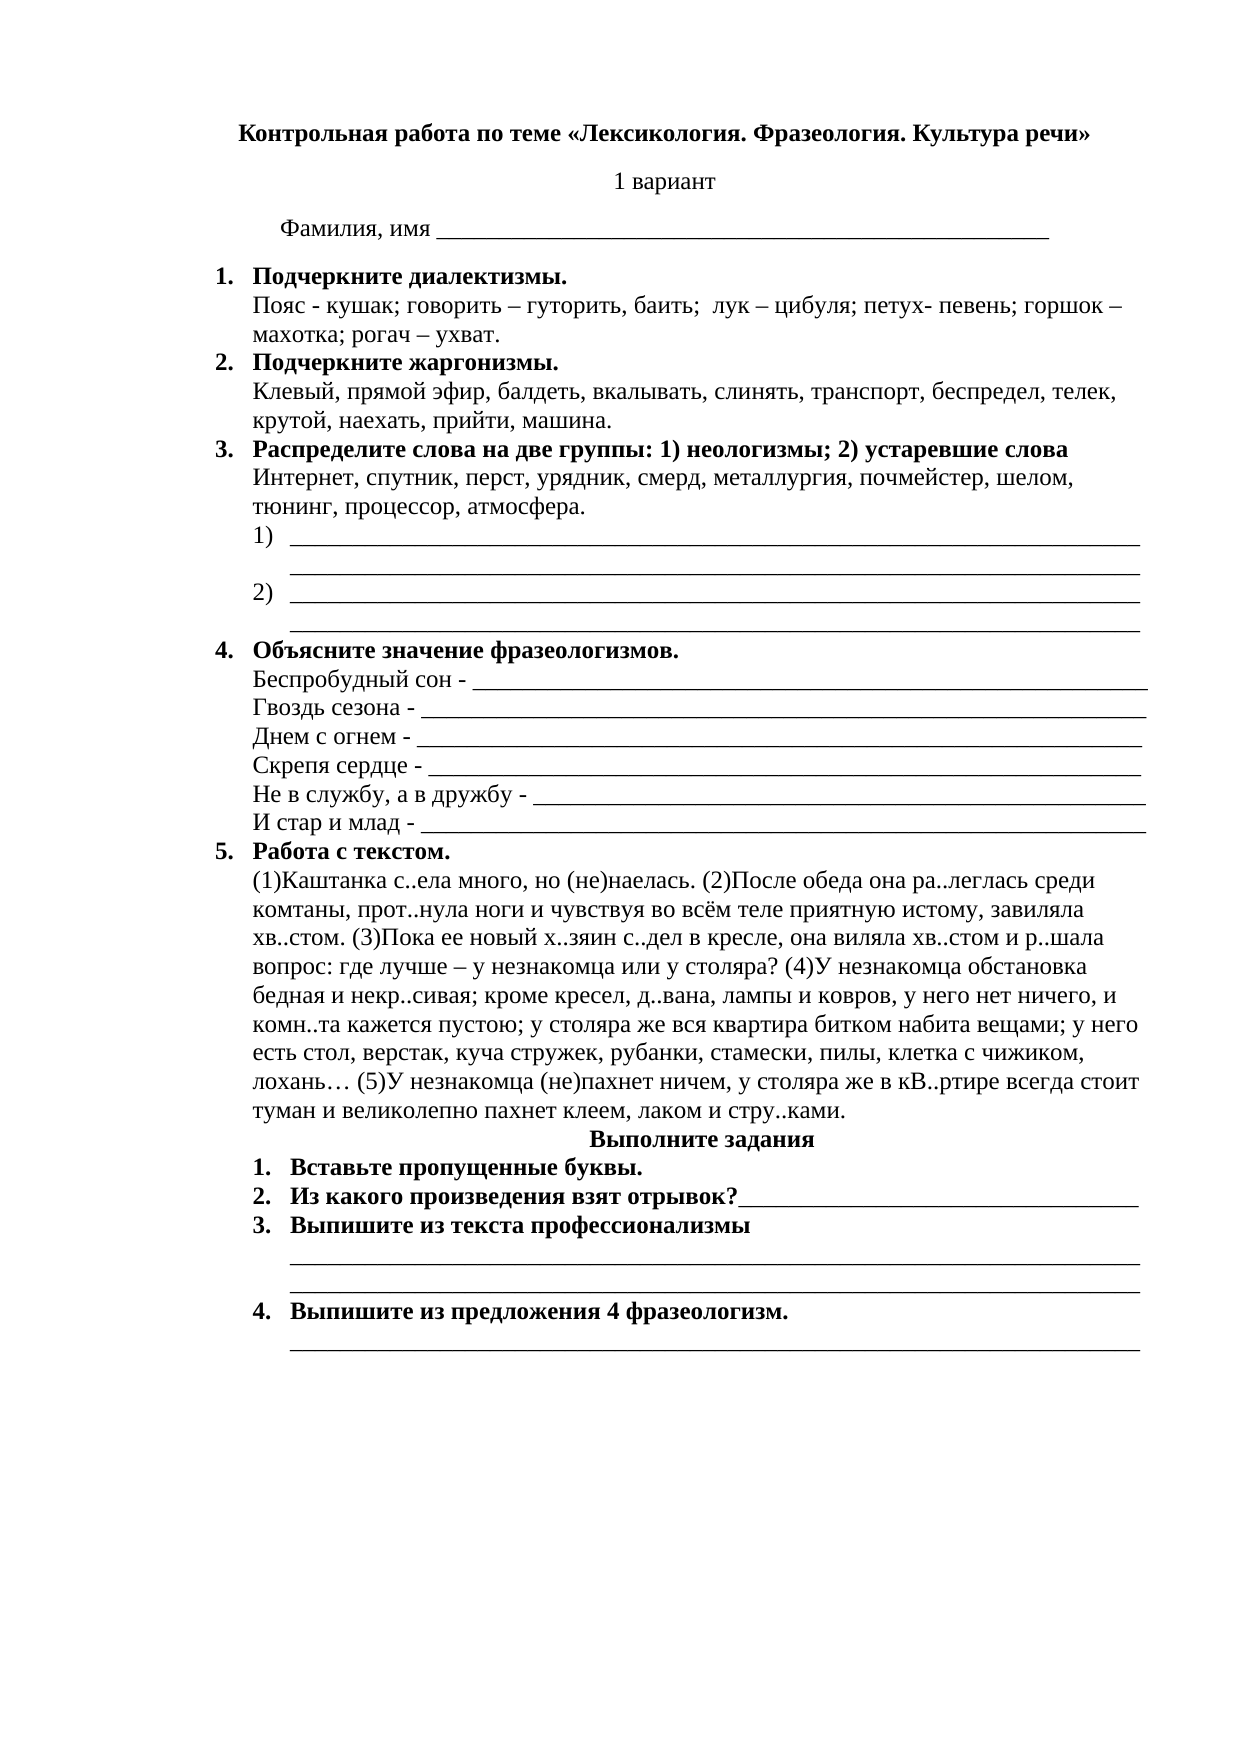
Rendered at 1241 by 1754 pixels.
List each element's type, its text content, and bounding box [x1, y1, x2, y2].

list Клевый, прямой эфир, балдеть, вкалывать, слинять, транспорт, беспредел, телек, крутой, наехать, прийти, машина. [252, 376, 1152, 434]
list ________________________________________________________________________________________________________________________________________ [252, 520, 1152, 577]
text Контрольная работа по теме «Лексикология. Фразеология. Культура речи» [177, 118, 1152, 147]
text 1 вариант [177, 166, 1152, 194]
list Вставьте пропущенные буквы. [252, 1152, 1152, 1181]
list Скрепя сердце - _________________________________________________________ [252, 750, 1152, 779]
list Из какого произведения взят отрывок?________________________________ [252, 1181, 1152, 1210]
list Распределите слова на две группы: 1) неологизмы; 2) устаревшие слова [215, 434, 1152, 462]
list Подчеркните диалектизмы. [215, 261, 1152, 290]
text Фамилия, имя _________________________________________________ [177, 213, 1152, 242]
list (1)Каштанка с..ела много, но (не)наелась. (2)После обеда она ра..леглась среди комтаны, прот..нула ноги и чувствуя во всём теле приятную истому, завиляла хв..стом. (3)Пока ее новый х..зяин с..дел в кресле, она виляла хв..стом и р..шала вопрос: где лучше – у незнакомца или у столяра? (4)У незнакомца обстановка бедная и некр..сивая; кроме кресел, д..вана, лампы и ковров, у него нет ничего, и комн..та кажется пустою; у столяра же вся квартира битком набита вещами; у него есть стол, верстак, куча стружек, рубанки, стамески, пилы, клетка с чижиком, лохань… (5)У незнакомца (не)пахнет ничем, у столяра же в кВ..ртире всегда стоит туман и великолепно пахнет клеем, лаком и стру..ками. [252, 865, 1152, 1124]
list Пояс - кушак; говорить – гуторить, баить; лук – цибуля; петух- певень; горшок – махотка; рогач – ухват. [252, 290, 1152, 347]
list Выполните задания [252, 1124, 1152, 1152]
list И стар и млад - __________________________________________________________ [252, 807, 1152, 836]
list Подчеркните жаргонизмы. [215, 347, 1152, 376]
list Интернет, спутник, перст, урядник, смерд, металлургия, почмейстер, шелом, тюнинг, процессор, атмосфера. [252, 462, 1152, 520]
list Гвоздь сезона - __________________________________________________________ [252, 692, 1152, 721]
list Не в службу, а в дружбу - _________________________________________________ [252, 779, 1152, 807]
list Днем с огнем - __________________________________________________________ [252, 721, 1152, 750]
list ____________________________________________________________________ [290, 606, 1152, 635]
list Выпишите из текста профессионализмы ________________________________________________________________________________________________________________________________________ [252, 1210, 1152, 1296]
list Работа с текстом. [215, 836, 1152, 865]
list ____________________________________________________________________ [252, 577, 1152, 606]
list Беспробудный сон - ______________________________________________________ [252, 664, 1152, 692]
list Выпишите из предложения 4 фразеологизм. ____________________________________________________________________ [252, 1296, 1152, 1354]
list Объясните значение фразеологизмов. [215, 635, 1152, 664]
